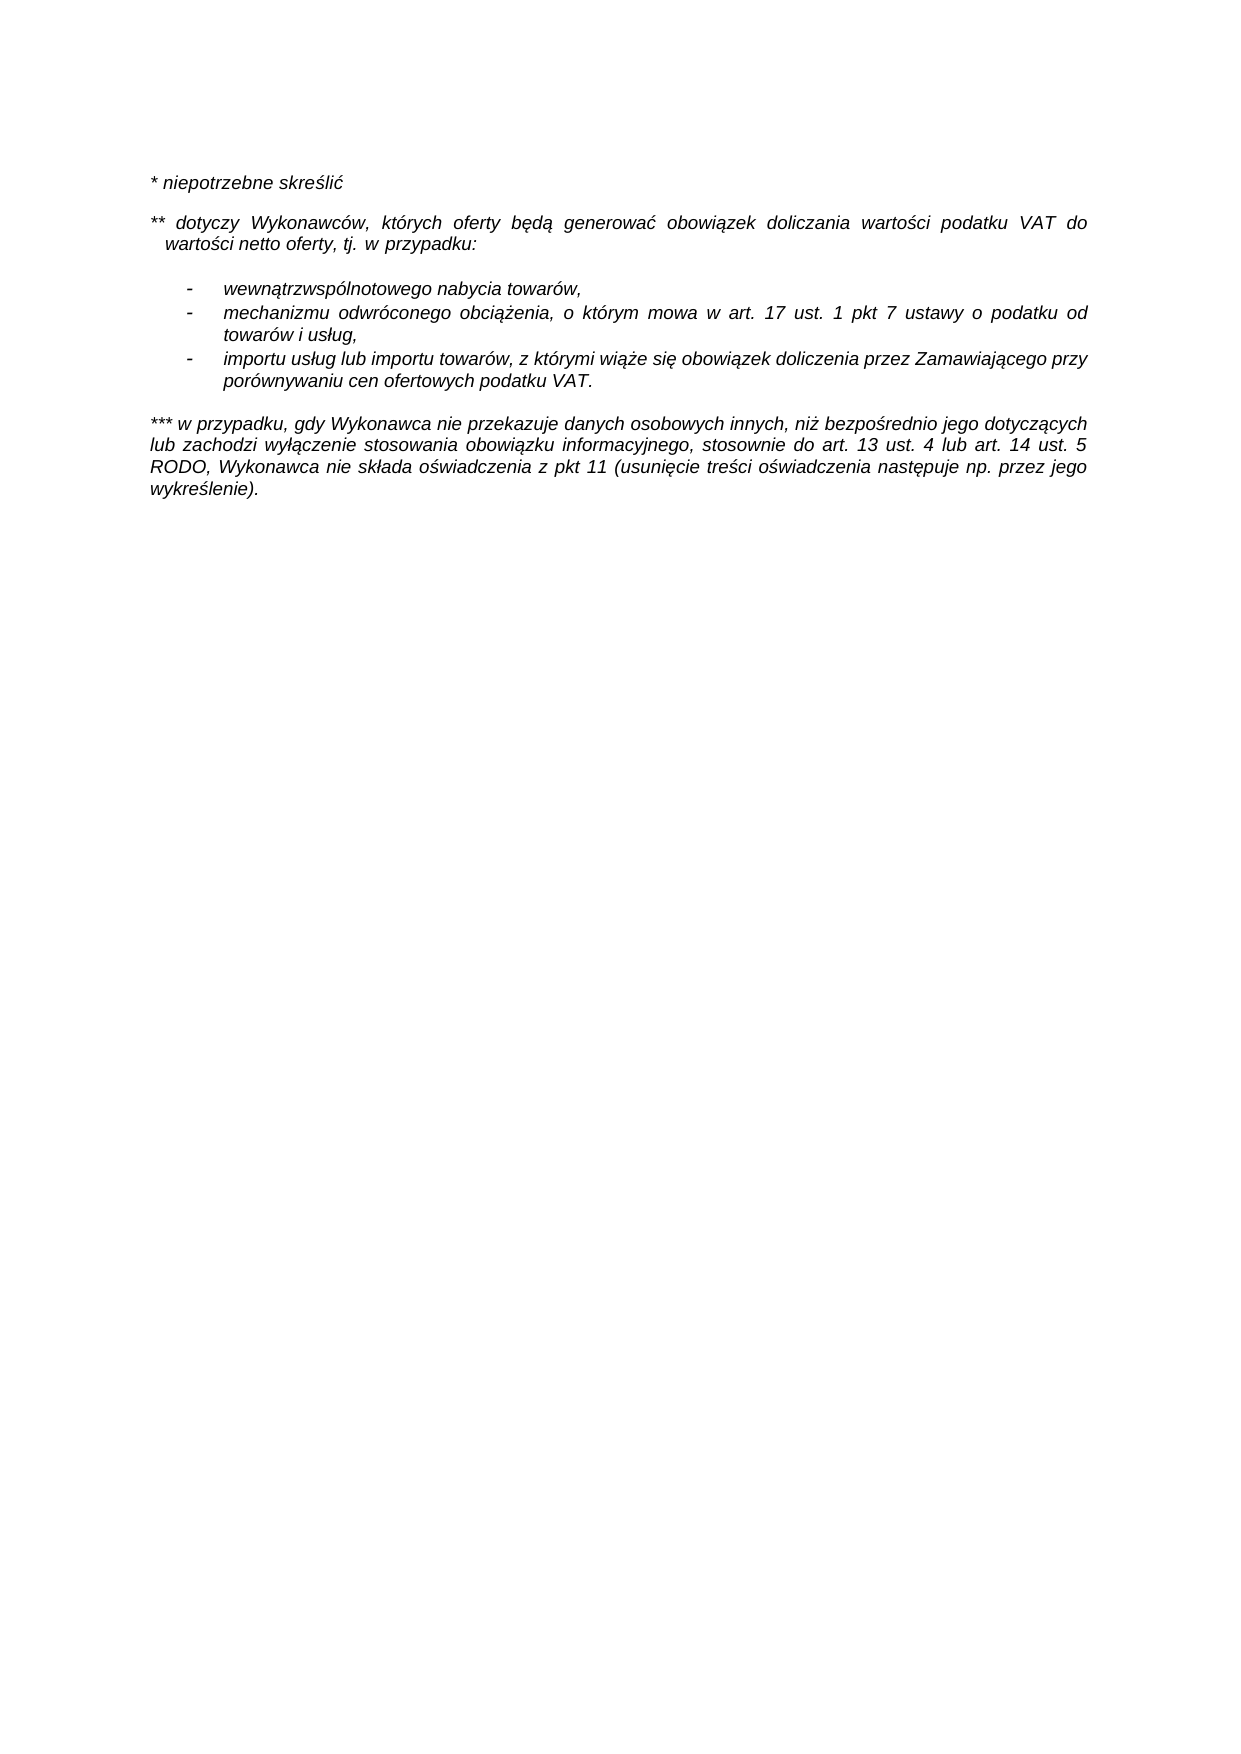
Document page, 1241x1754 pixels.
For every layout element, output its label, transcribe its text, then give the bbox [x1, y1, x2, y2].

text ** dotyczy Wykonawców, których oferty będą generować obowiązek doliczania wartości podatku VAT do wartości netto oferty, tj. w przypadku: [150, 211, 1090, 254]
list wewnątrzwspólnotowego nabycia towarów, [186, 276, 1090, 300]
text *** w przypadku, gdy Wykonawca nie przekazuje danych osobowych innych, niż bezpośrednio jego dotyczących lub zachodzi wyłączenie stosowania obowiązku informacyjnego, stosownie do art. 13 ust. 4 lub art. 14 ust. 5 RODO, Wykonawca nie składa oświadczenia z pkt 11 (usunięcie treści oświadczenia następuje np. przez jego wykreślenie). [150, 413, 1090, 499]
list mechanizmu odwróconego obciążenia, o którym mowa w art. 17 ust. 1 pkt 7 ustawy o podatku od towarów i usług, [186, 300, 1090, 346]
text * niepotrzebne skreślić [150, 172, 1090, 193]
list importu usług lub importu towarów, z którymi wiąże się obowiązek doliczenia przez Zamawiającego przy porównywaniu cen ofertowych podatku VAT. [186, 346, 1090, 391]
